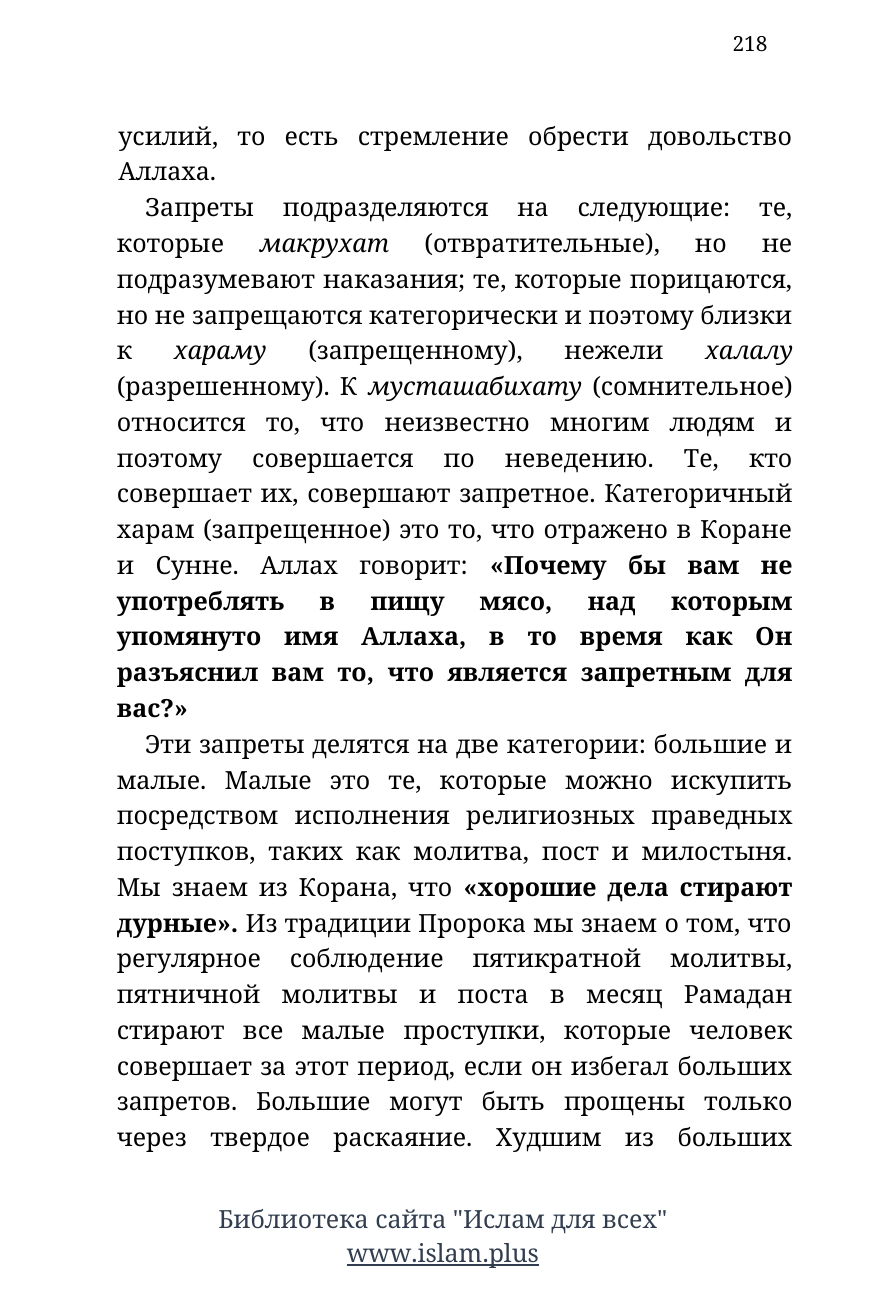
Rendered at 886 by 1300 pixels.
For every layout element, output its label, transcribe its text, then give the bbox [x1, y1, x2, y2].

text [117, 727, 793, 1154]
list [118, 118, 793, 188]
text Запреты подразделяются на следующие: те, которые макрухат (отвратительные), но не подразумевают наказания; те, которые порицаются, но не запрещаются категорически и поэтому близки к хараму (запрещенному), нежели халалу (разрешенному). К мусташабихату (сомнительное) относится то, что неизвестно многим людям и поэтому совершается по неведению. Те, кто совершает их, совершают запретное. Категоричный харам (запрещенное) это то, что отражено в Коране и Сунне. Аллах говорит: «Почему бы вам не употреблять в пищу мясо, над которым упомянуто имя Аллаха, в то время как Он разъяснил вам то, что является запретным для вас?» [117, 190, 793, 724]
